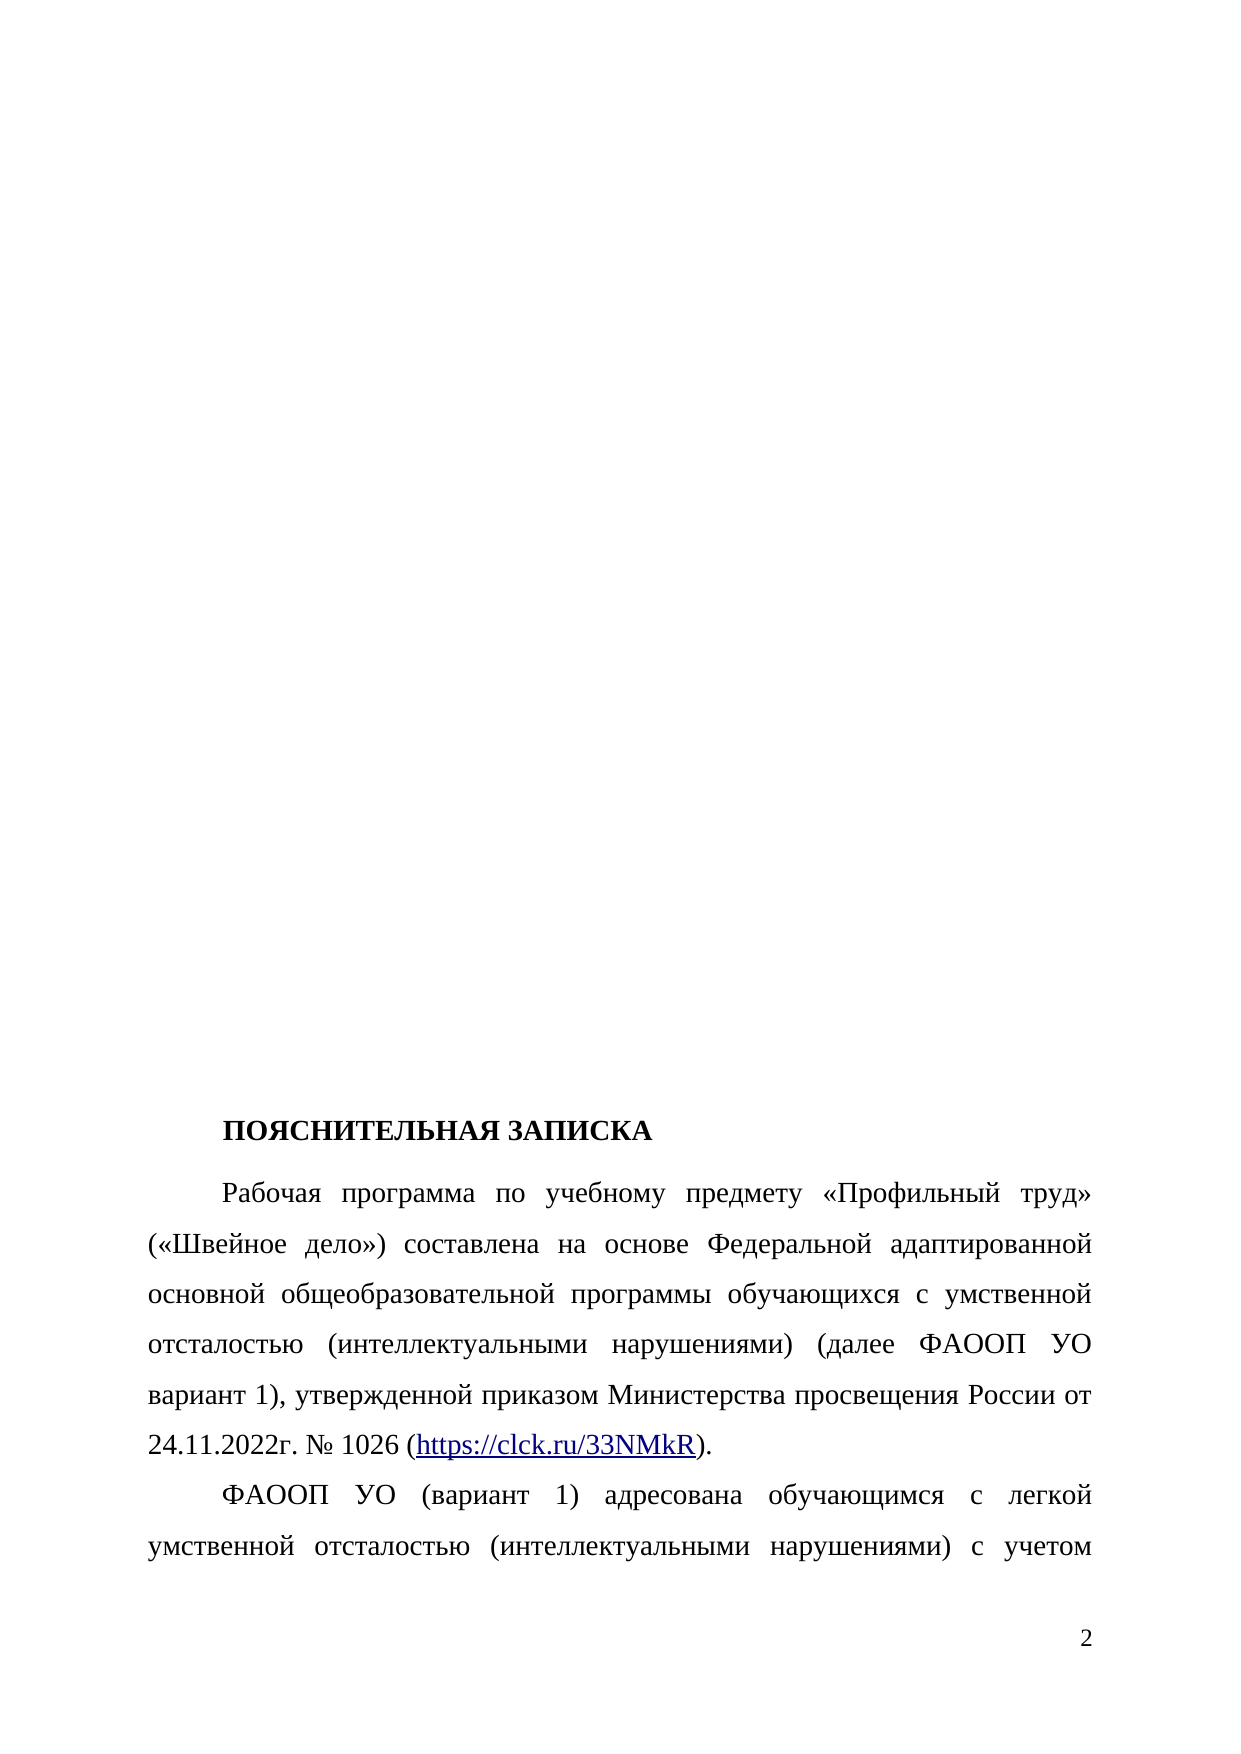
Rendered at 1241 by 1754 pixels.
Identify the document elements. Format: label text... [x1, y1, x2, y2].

text Рабочая программа по учебному предмету «Профильный труд» («Швейное дело») составлена на основе Федеральной адаптированной основной общеобразовательной программы обучающихся с умственной отсталостью (интеллектуальными нарушениями) (далее ФАООП УО вариант 1), утвержденной приказом Министерства просвещения России от 24.11.2022г. № 1026 (https://clck.ru/33NMkR). [148, 1176, 1092, 1461]
subtitle ПОЯСНИТЕЛЬНАЯ ЗАПИСКА [223, 1113, 1092, 1147]
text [148, 1477, 1092, 1561]
